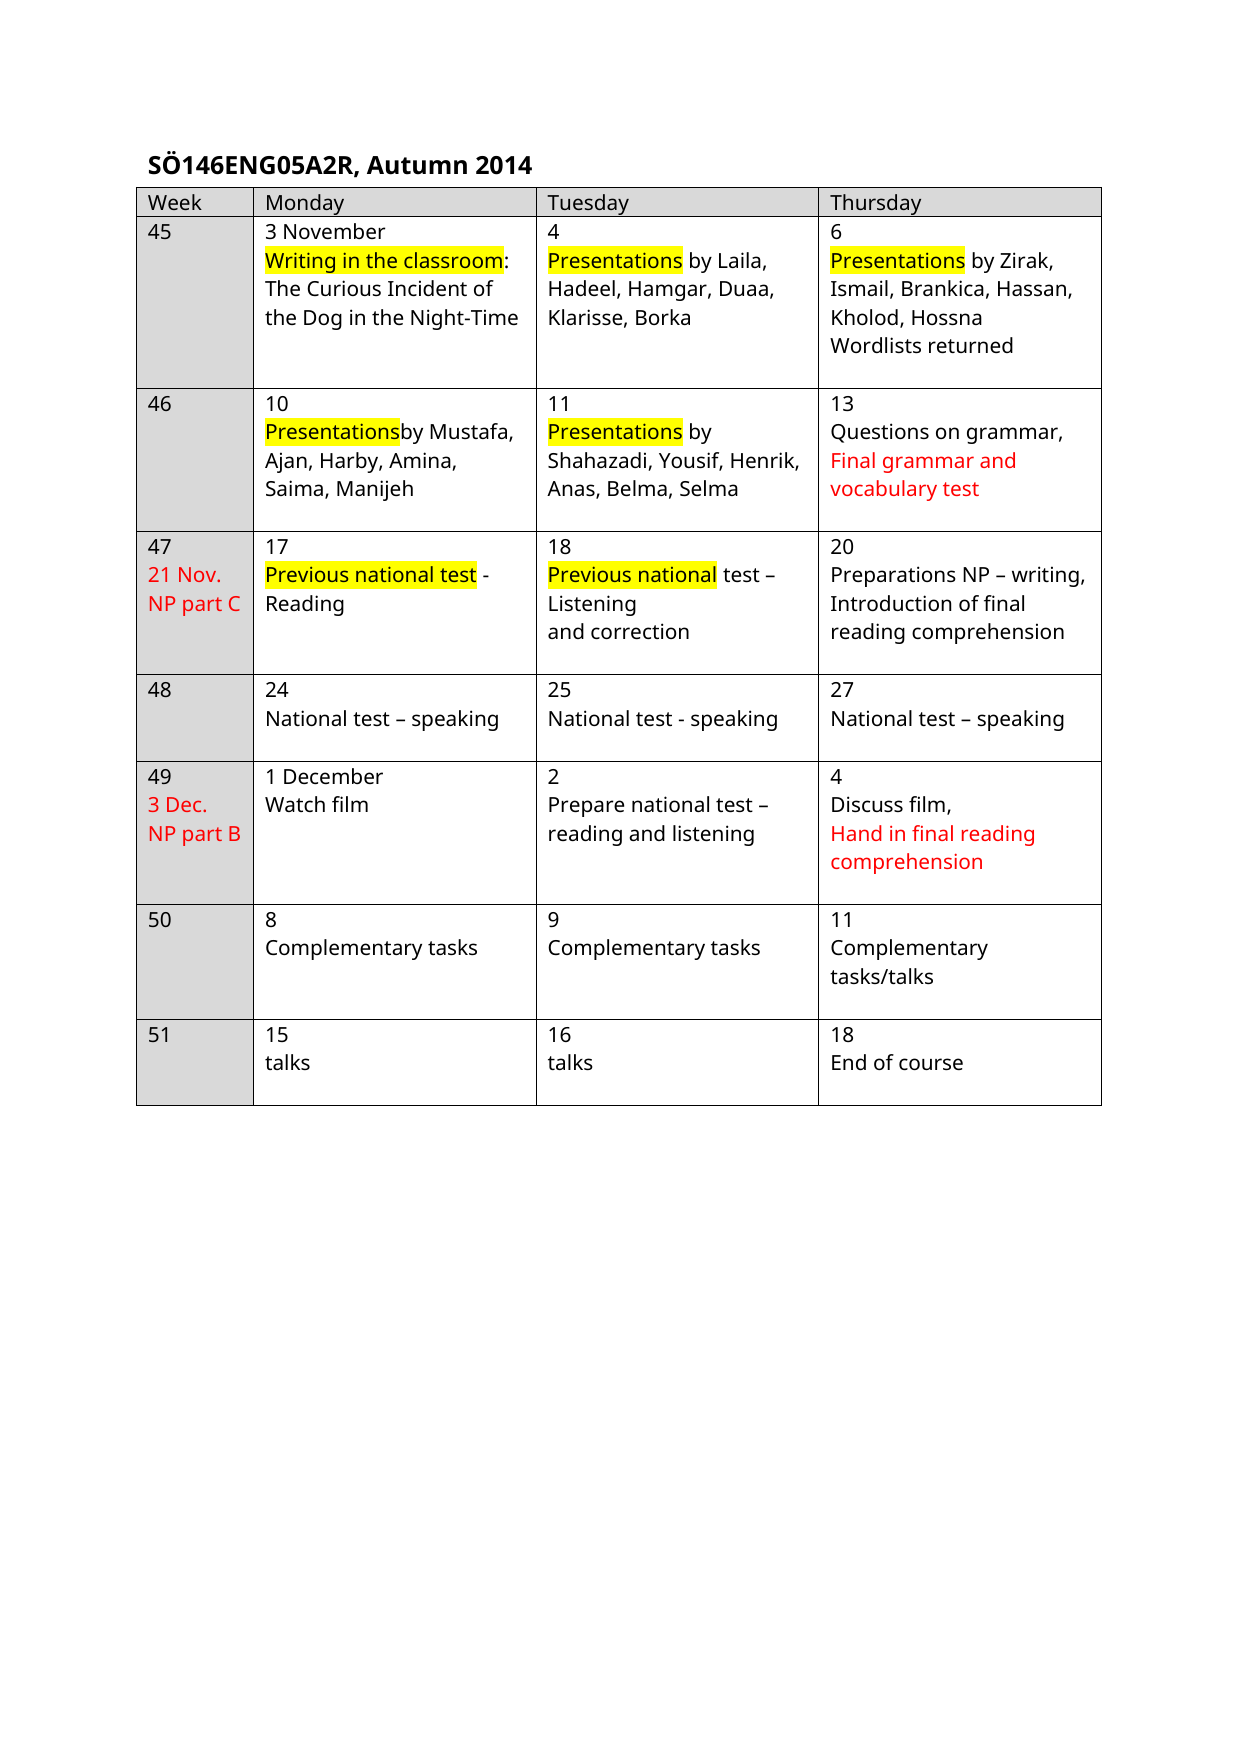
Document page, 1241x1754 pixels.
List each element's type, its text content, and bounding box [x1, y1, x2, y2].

table_cell 6 Presentations by Zirak, Ismail, Brankica, Hassan, Kholod, Hossna Wordlists returned [819, 217, 1101, 388]
table_cell 45 [137, 217, 253, 388]
table_cell 10 Presentationsby Mustafa, Ajan, Harby, Amina, Saima, Manijeh [254, 389, 536, 531]
table_cell 16 talks [537, 1020, 818, 1105]
table_cell 49 3 Dec. NP part B [137, 762, 253, 904]
table_cell 1 December Watch film [254, 762, 536, 904]
table_header Monday [254, 188, 536, 216]
table_header Week [137, 188, 253, 216]
table_cell 25 National test - speaking [537, 675, 818, 761]
table_cell 15 talks [254, 1020, 536, 1105]
table_cell 4 Presentations by Laila, Hadeel, Hamgar, Duaa, Klarisse, Borka [537, 217, 818, 388]
table_cell 24 National test – speaking [254, 675, 536, 761]
table_cell 50 [137, 905, 253, 1019]
table_cell 18 End of course [819, 1020, 1101, 1105]
table_cell 11 Presentations by Shahazadi, Yousif, Henrik, Anas, Belma, Selma [537, 389, 818, 531]
table_cell 51 [137, 1020, 253, 1105]
table_cell 20 Preparations NP – writing, Introduction of final reading comprehension [819, 532, 1101, 674]
table_cell 46 [137, 389, 253, 531]
table_cell 2 Prepare national test – reading and listening [537, 762, 818, 904]
table_cell 3 November Writing in the classroom: The Curious Incident of the Dog in the Night-Time [254, 217, 536, 388]
table_cell 47 21 Nov. NP part C [137, 532, 253, 674]
text SÖ146ENG05A2R, Autumn 2014 [148, 148, 1093, 182]
table_cell 18 Previous national test – Listening and correction [537, 532, 818, 674]
table_cell 48 [137, 675, 253, 761]
table_cell 9 Complementary tasks [537, 905, 818, 1019]
table_cell 13 Questions on grammar, Final grammar and vocabulary test [819, 389, 1101, 531]
table_cell 8 Complementary tasks [254, 905, 536, 1019]
table_header Tuesday [537, 188, 818, 216]
table_cell 27 National test – speaking [819, 675, 1101, 761]
table_cell 11 Complementary tasks/talks [819, 905, 1101, 1019]
table_cell 17 Previous national test - Reading [254, 532, 536, 674]
table_header Thursday [819, 188, 1101, 216]
table_cell 4 Discuss film, Hand in final reading comprehension [819, 762, 1101, 904]
